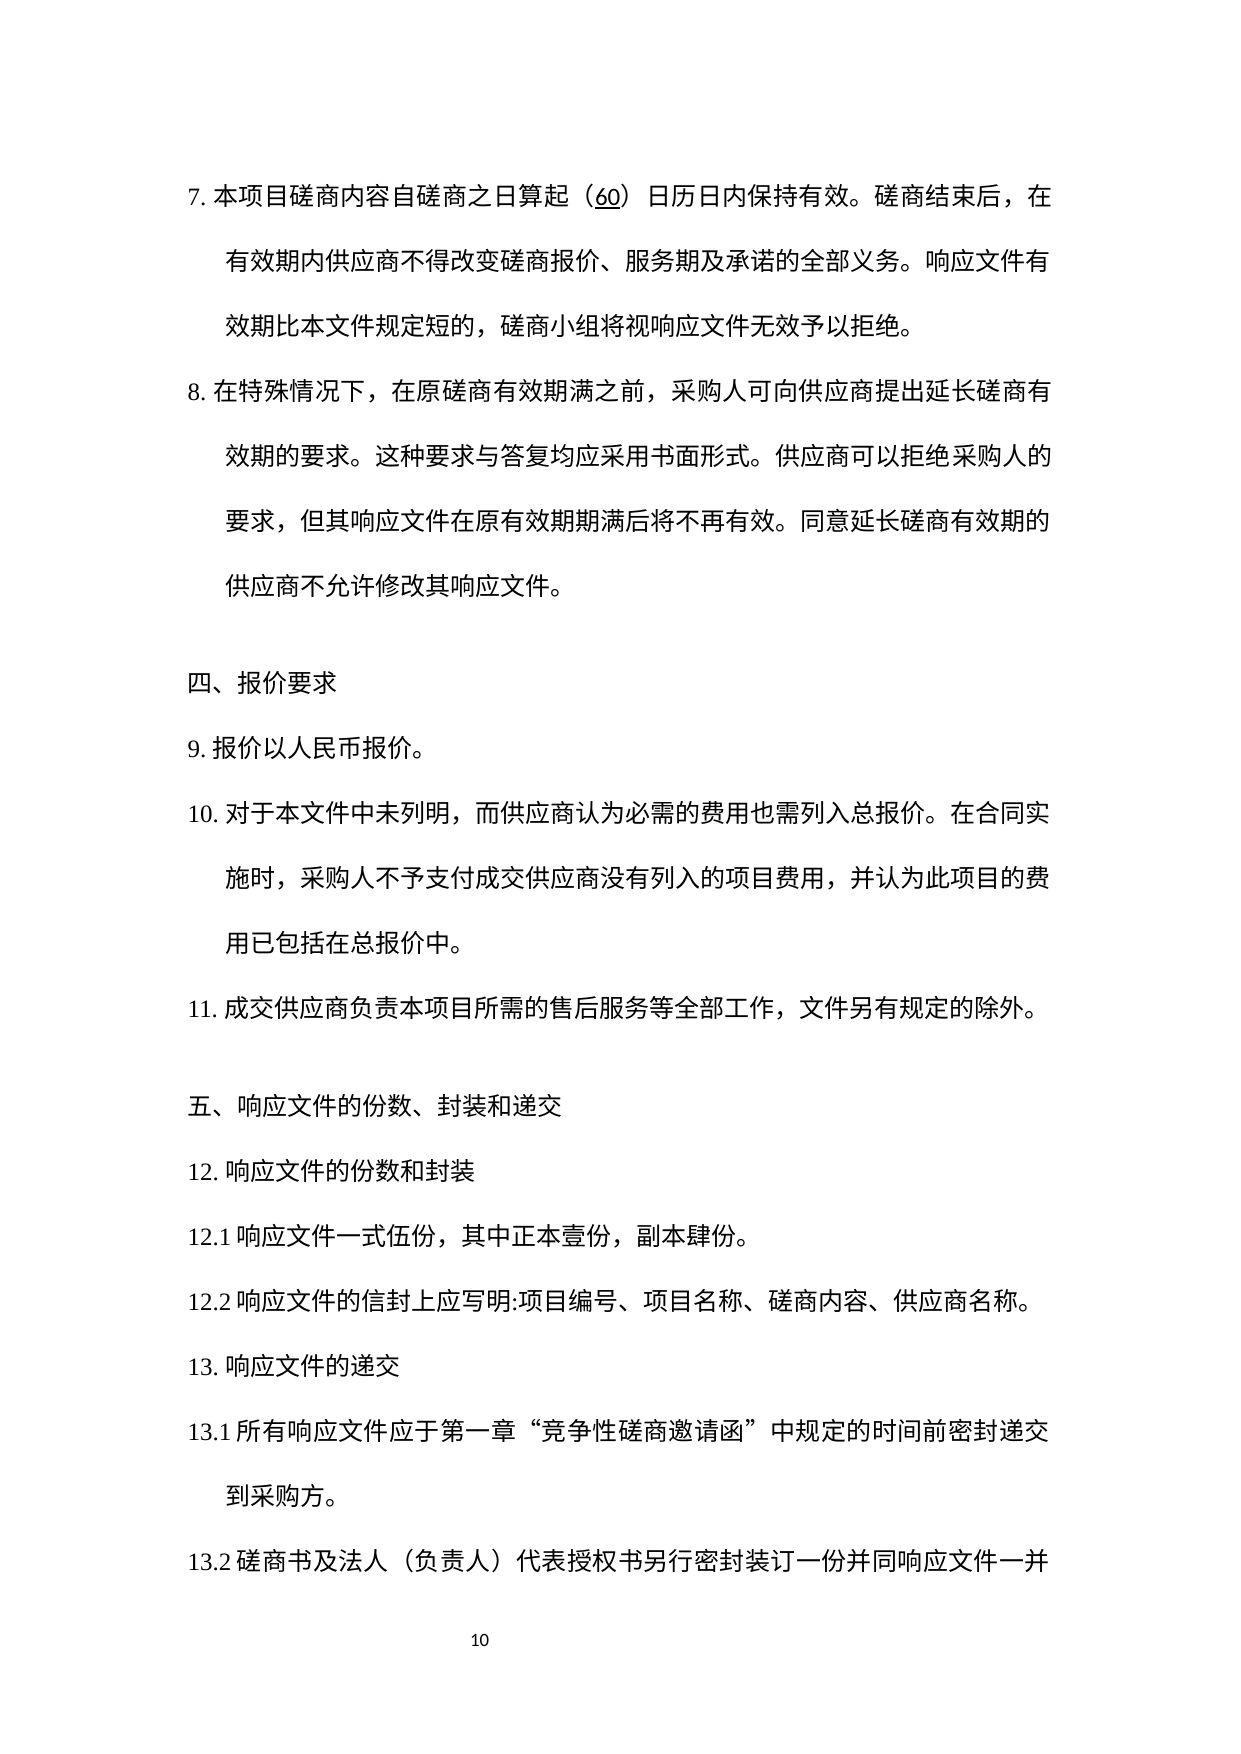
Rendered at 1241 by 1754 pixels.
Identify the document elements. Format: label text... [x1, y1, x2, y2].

text 12.1响应文件一式伍份，其中正本壹份，副本肆份。 [187, 1202, 1053, 1267]
text 11. 成交供应商负责本项目所需的售后服务等全部工作，文件另有规定的除外。 [187, 974, 1053, 1039]
text 五、响应文件的份数、封装和递交 [187, 1072, 1053, 1137]
text 9. 报价以人民币报价。 [187, 714, 1053, 779]
text 四、报价要求 [187, 649, 1053, 714]
text 7. 本项目磋商内容自磋商之日算起（60）日历日内保持有效。磋商结束后，在有效期内供应商不得改变磋商报价、服务期及承诺的全部义务。响应文件有效期比本文件规定短的，磋商小组将视响应文件无效予以拒绝。 [187, 162, 1053, 357]
text 12.2响应文件的信封上应写明:项目编号、项目名称、磋商内容、供应商名称。 [187, 1267, 1053, 1332]
text 8. 在特殊情况下，在原磋商有效期满之前，采购人可向供应商提出延长磋商有效期的要求。这种要求与答复均应采用书面形式。供应商可以拒绝采购人的要求，但其响应文件在原有效期期满后将不再有效。同意延长磋商有效期的供应商不允许修改其响应文件。 [187, 357, 1053, 617]
text 13.1所有响应文件应于第一章“竞争性磋商邀请函”中规定的时间前密封递交到采购方。 [187, 1397, 1053, 1527]
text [187, 1527, 1053, 1592]
text 13. 响应文件的递交 [187, 1332, 1053, 1397]
text 12. 响应文件的份数和封装 [187, 1137, 1053, 1202]
text 10. 对于本文件中未列明，而供应商认为必需的费用也需列入总报价。在合同实施时，采购人不予支付成交供应商没有列入的项目费用，并认为此项目的费用已包括在总报价中。 [187, 779, 1053, 974]
